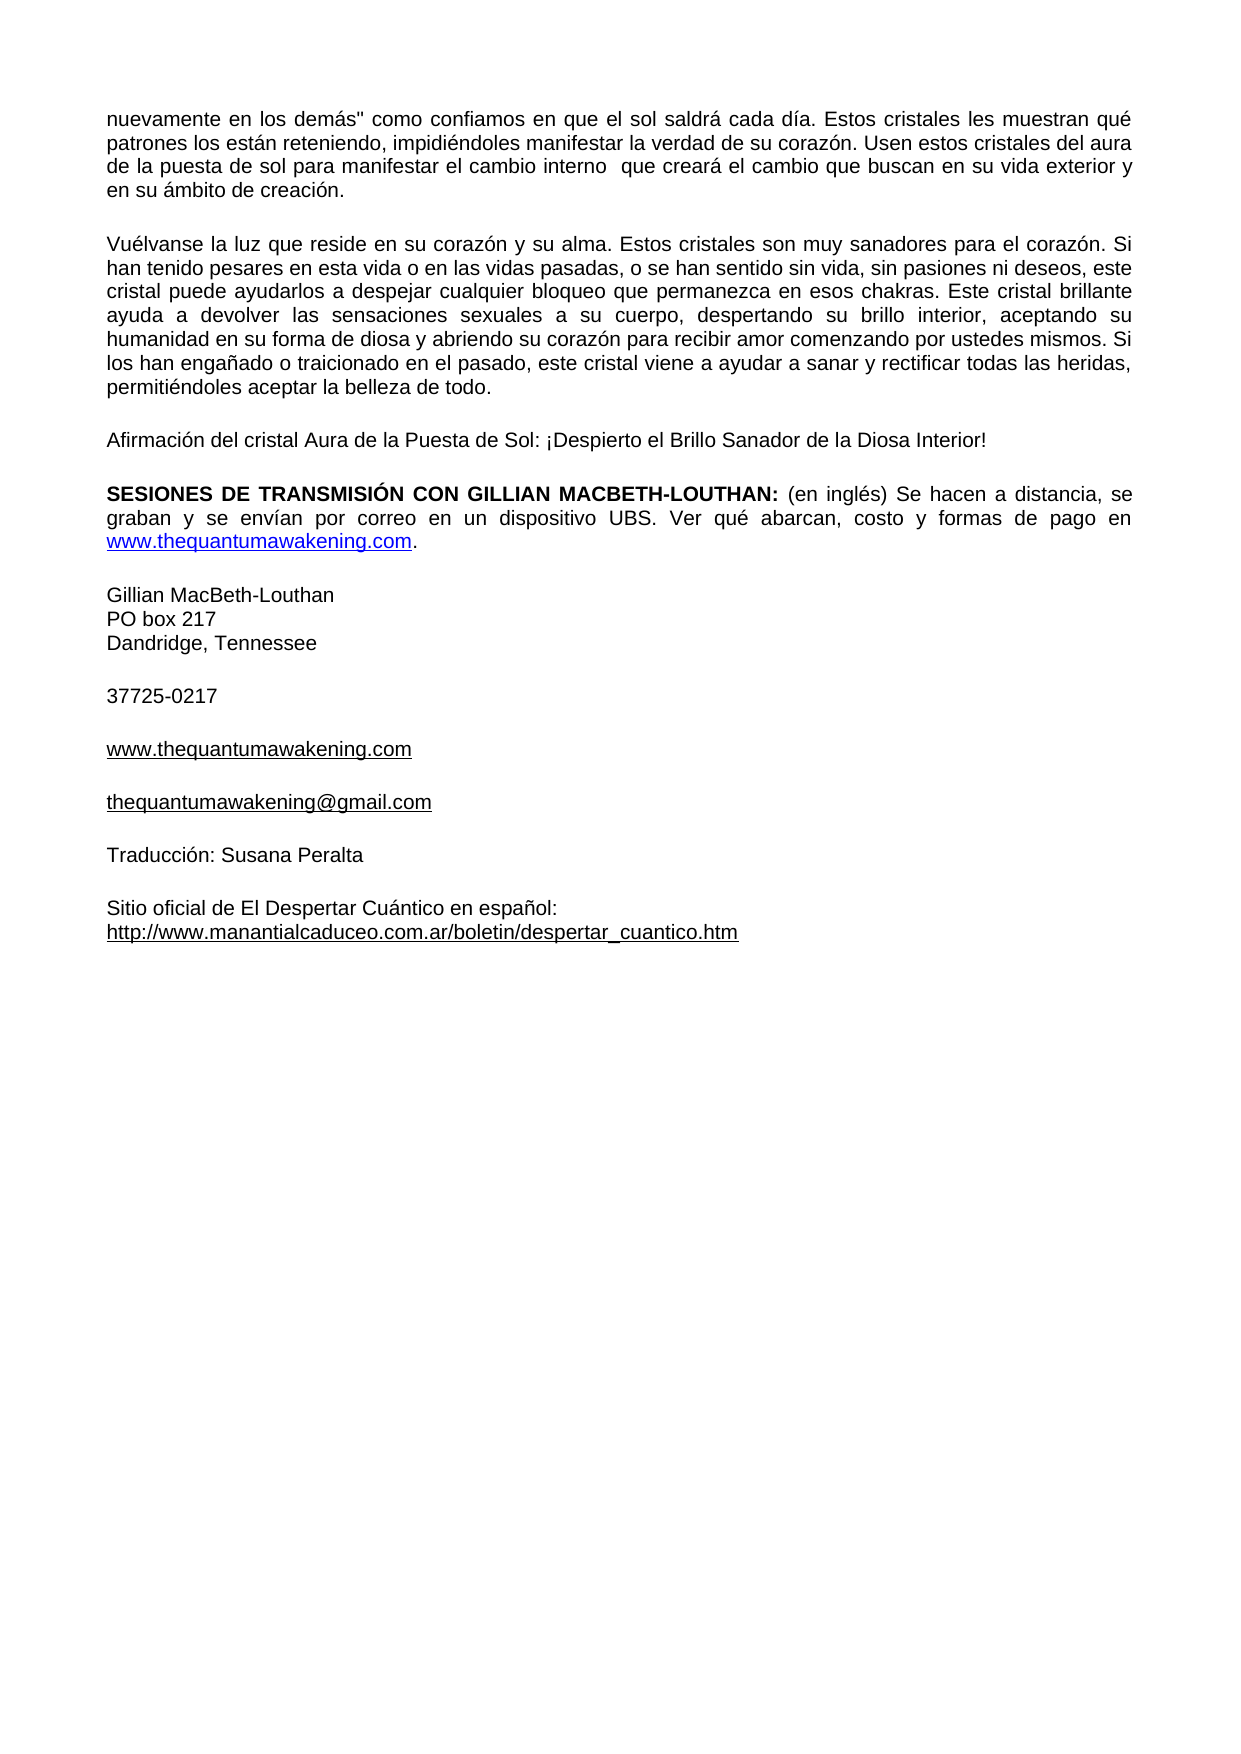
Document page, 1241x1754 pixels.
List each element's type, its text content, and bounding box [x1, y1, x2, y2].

text Traducción: Susana Peralta [106, 843, 1134, 867]
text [106, 106, 1134, 202]
text Vuélvanse la luz que reside en su corazón y su alma. Estos cristales son muy sanadores para el corazón. Si han tenido pesares en esta vida o en las vidas pasadas, o se han sentido sin vida, sin pasiones ni deseos, este cristal puede ayudarlos a despejar cualquier bloqueo que permanezca en esos chakras. Este cristal brillante ayuda a devolver las sensaciones sexuales a su cuerpo, despertando su brillo interior, aceptando su humanidad en su forma de diosa y abriendo su corazón para recibir amor comenzando por ustedes mismos. Si los han engañado o traicionado en el pasado, este cristal viene a ayudar a sanar y rectificar todas las heridas, permitiéndoles aceptar la belleza de todo. [106, 231, 1134, 399]
text Afirmación del cristal Aura de la Puesta de Sol: ¡Despierto el Brillo Sanador de la Diosa Interior! [106, 428, 1134, 452]
text Gillian MacBeth-Louthan PO box 217 Dandridge, Tennessee [106, 582, 1134, 654]
text SESIONES DE TRANSMISIÓN CON GILLIAN MACBETH-LOUTHAN: (en inglés) Se hacen a distancia, se graban y se envían por correo en un dispositivo UBS. Ver qué abarcan, costo y formas de pago en www.thequantumawakening.com. [106, 481, 1134, 553]
text 37725-0217 [106, 683, 1134, 707]
text Sitio oficial de El Despertar Cuántico en español: http://www.manantialcaduceo.com.ar/boletin/despertar_cuantico.htm [106, 896, 1134, 944]
text thequantumawakening@gmail.com [106, 790, 1134, 814]
text www.thequantumawakening.com [106, 737, 1134, 761]
